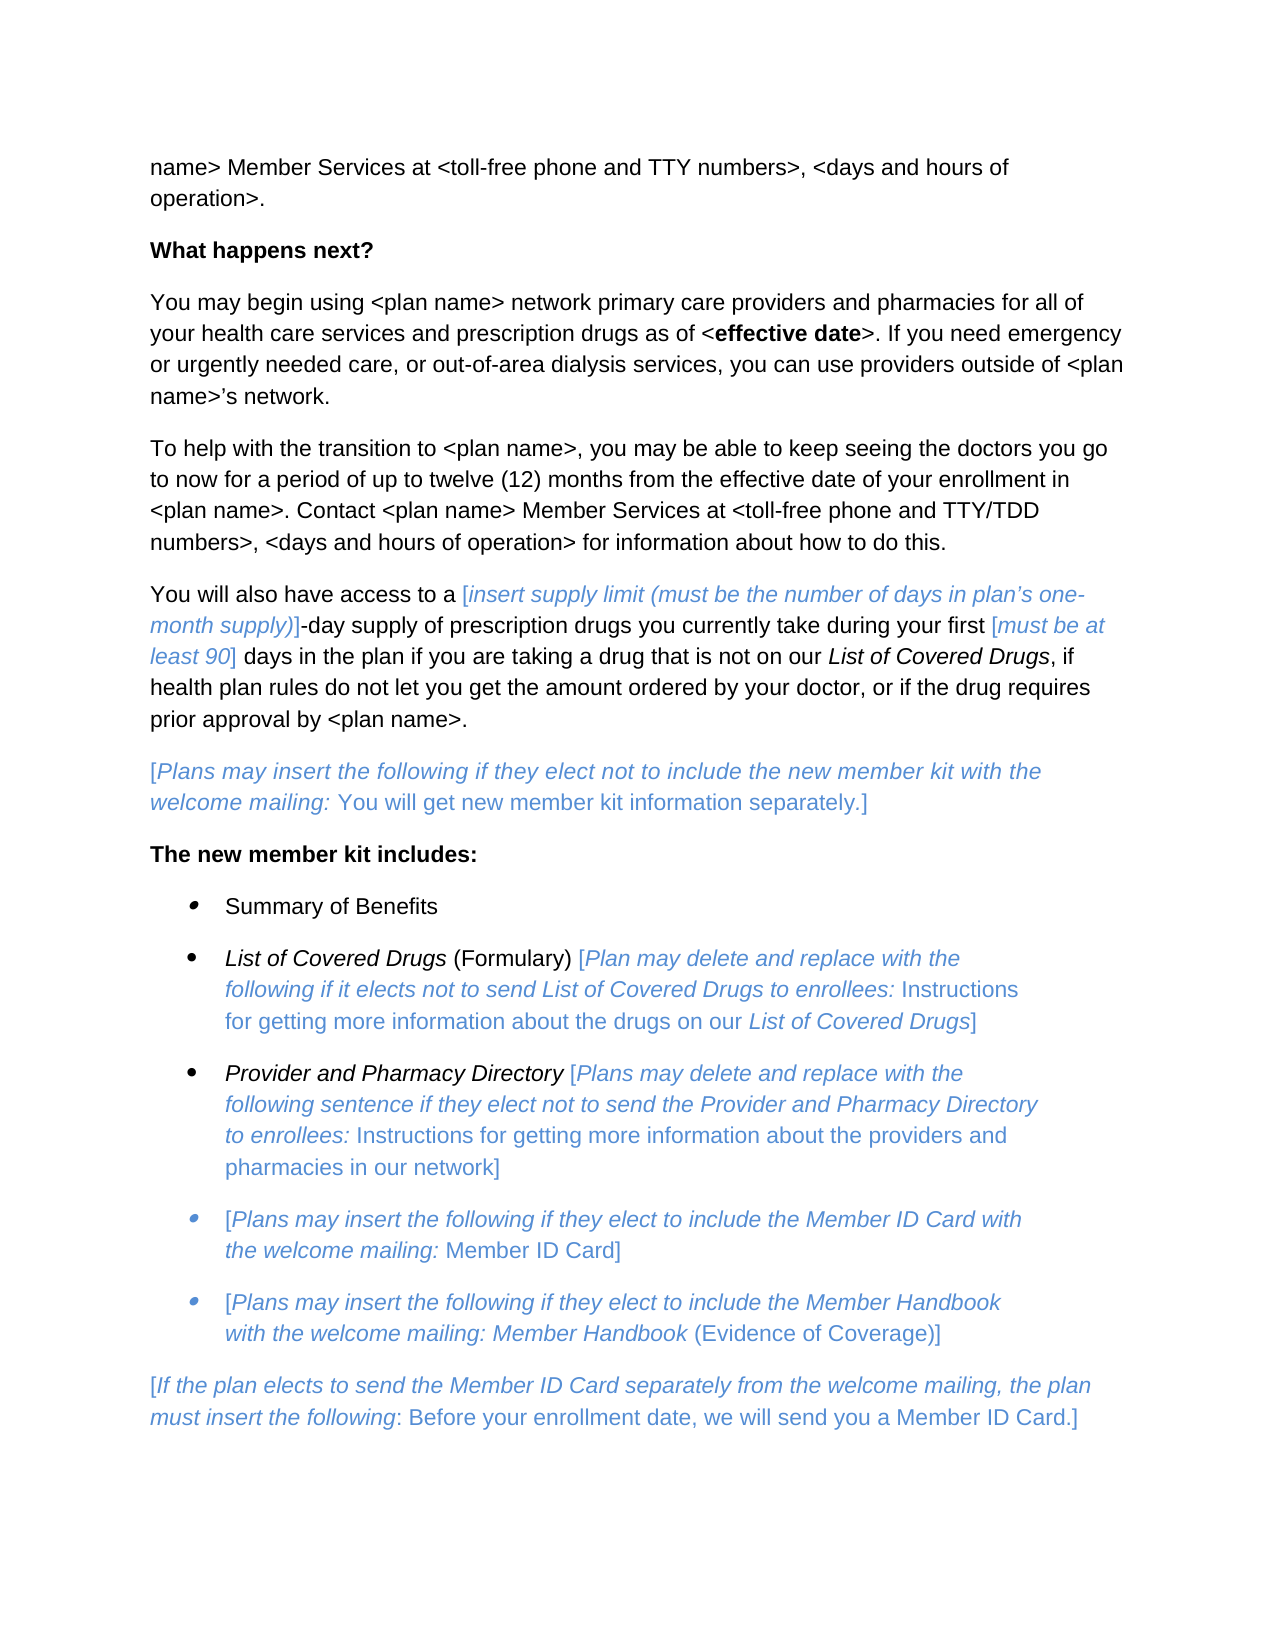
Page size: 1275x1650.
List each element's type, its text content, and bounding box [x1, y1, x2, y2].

list Provider and Pharmacy Directory [Plans may delete and replace with the following sentence if they elect not to send the Provider and Pharmacy Directory to enrollees: Instructions for getting more information about the providers and pharmacies in our network] [187, 1056, 1050, 1181]
text What happens next? [150, 233, 1125, 264]
text [Plans may insert the following if they elect not to include the new member kit with the welcome mailing: You will get new member kit information separately.] [150, 754, 1125, 817]
list [Plans may insert the following if they elect to include the Member ID Card with the welcome mailing: Member ID Card] [187, 1202, 1050, 1264]
text [If the plan elects to send the Member ID Card separately from the welcome mailing, the plan must insert the following: Before your enrollment date, we will send you a Member ID Card.] [150, 1369, 1125, 1431]
text You will also have access to a [insert supply limit (must be the number of days in plan’s one-month supply)]-day supply of prescription drugs you currently take during your first [must be at least 90] days in the plan if you are taking a drug that is not on our List of Covered Drugs, if health plan rules do not let you get the amount ordered by your doctor, or if the drug requires prior approval by <plan name>. [150, 577, 1125, 733]
text You may begin using <plan name> network primary care providers and pharmacies for all of your health care services and prescription drugs as of <effective date>. If you need emergency or urgently needed care, or out-of-area dialysis services, you can use providers outside of <plan name>’s network. [150, 285, 1125, 410]
list List of Covered Drugs (Formulary) [Plan may delete and replace with the following if it elects not to send List of Covered Drugs to enrollees: Instructions for getting more information about the drugs on our List of Covered Drugs] [187, 942, 1050, 1035]
list Summary of Benefits [187, 889, 1050, 921]
text To help with the transition to <plan name>, you may be able to keep seeing the doctors you go to now for a period of up to twelve (12) months from the effective date of your enrollment in <plan name>. Contact <plan name> Member Services at <toll-free phone and TTY/TDD numbers>, <days and hours of operation> for information about how to do this. [150, 431, 1125, 556]
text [150, 150, 1125, 212]
text The new member kit includes: [150, 837, 1125, 869]
list [Plans may insert the following if they elect to include the Member Handbook with the welcome mailing: Member Handbook (Evidence of Coverage)] [187, 1285, 1050, 1348]
